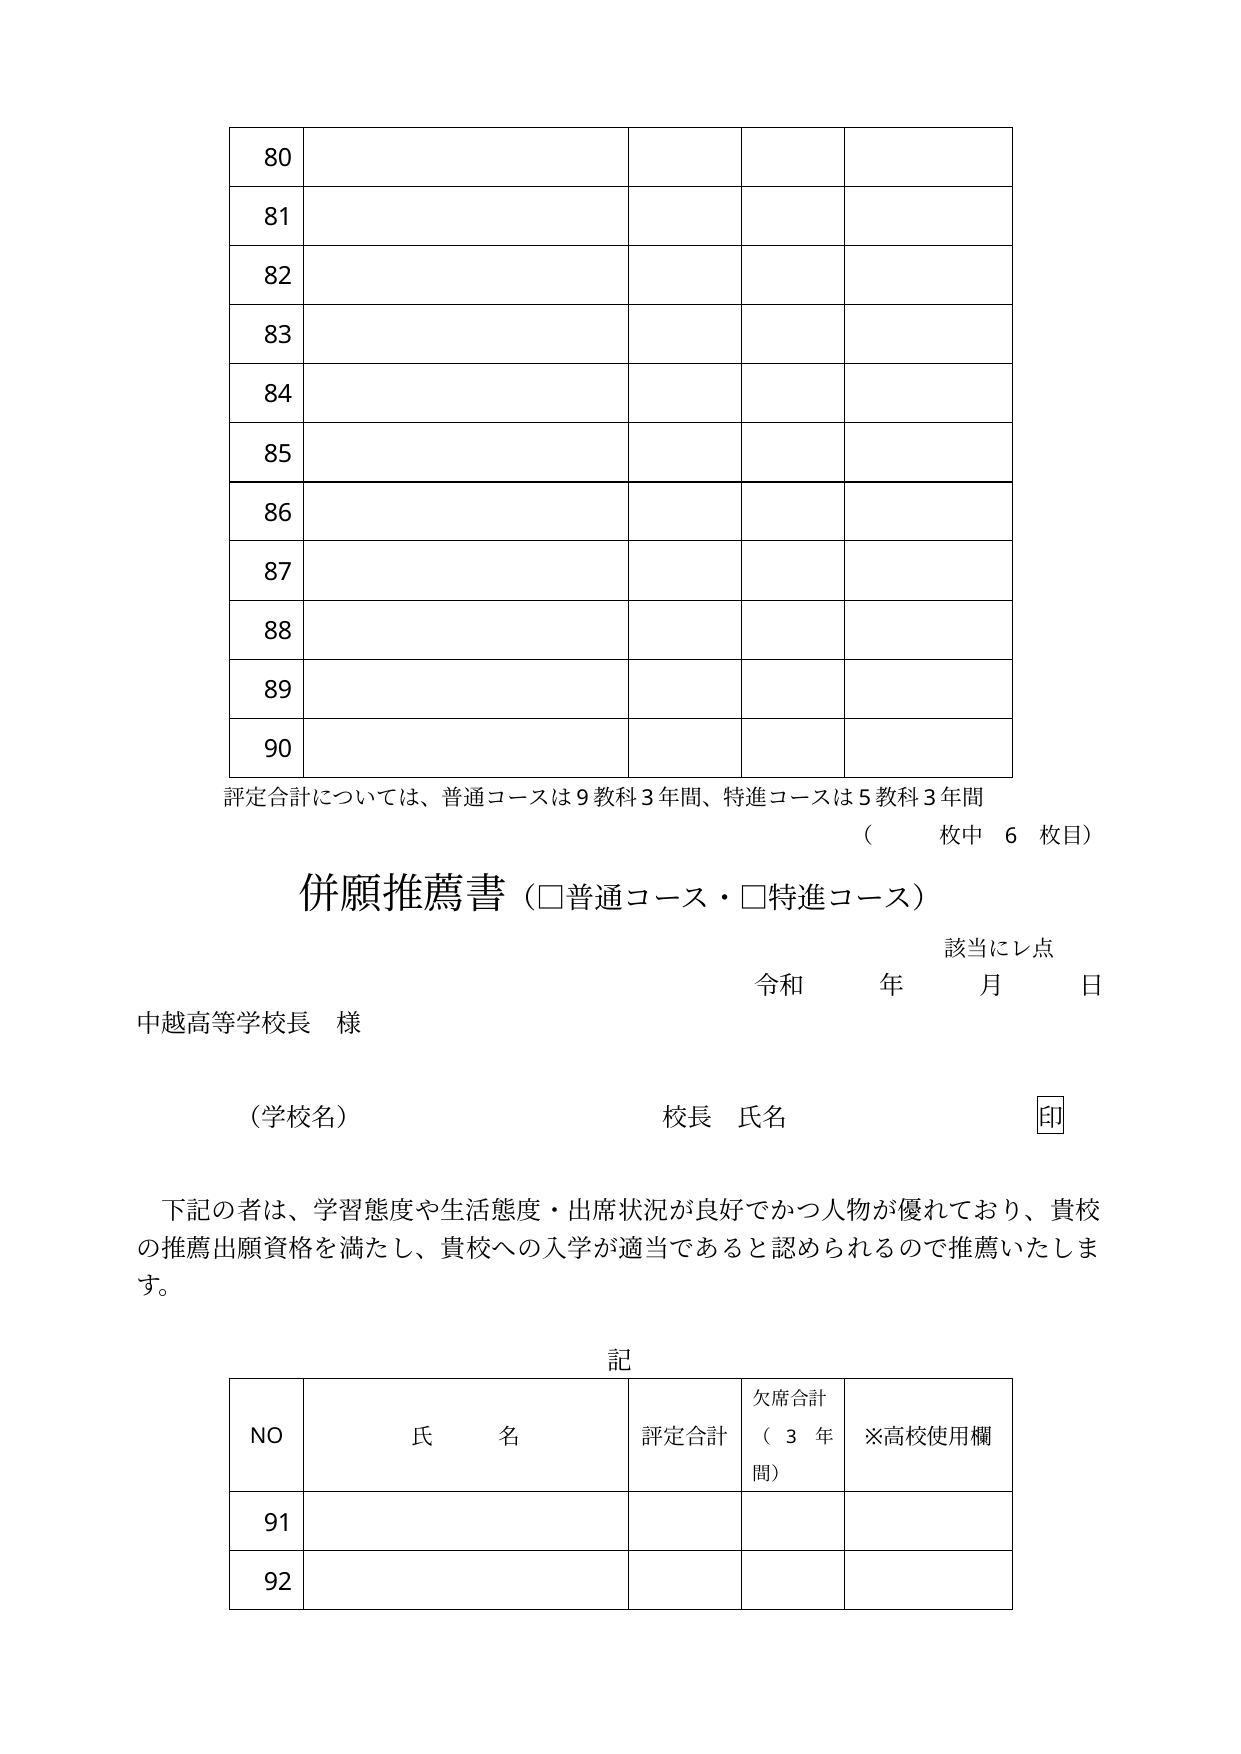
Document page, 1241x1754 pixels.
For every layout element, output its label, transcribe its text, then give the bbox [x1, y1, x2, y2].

table_cell [845, 541, 1012, 599]
table_cell [845, 1492, 1012, 1550]
table_cell 81 [230, 187, 303, 245]
table_header ※高校使用欄 [845, 1379, 1012, 1491]
table_cell [629, 364, 741, 422]
table_cell [742, 719, 844, 777]
table_cell [742, 423, 844, 481]
table_cell 84 [230, 364, 303, 422]
table_cell 92 [230, 1551, 303, 1609]
table_cell [304, 1492, 628, 1550]
text 下記の者は、学習態度や生活態度・出席状況が良好でかつ人物が優れており、貴校の推薦出願資格を満たし、貴校への入学が適当であると認められるので推薦いたします。 [136, 1190, 1104, 1303]
table_cell [304, 423, 628, 481]
subtitle 記 [136, 1340, 1104, 1378]
table_cell [845, 483, 1012, 540]
table_header 欠席合計 （3年間） [742, 1379, 844, 1491]
table_cell [629, 187, 741, 245]
table_header 氏 名 [304, 1379, 628, 1491]
table_cell [742, 1551, 844, 1609]
table_cell [845, 364, 1012, 422]
table_cell [845, 601, 1012, 658]
table_cell [742, 541, 844, 599]
table_cell [629, 601, 741, 658]
text 令和 年 月 日 [136, 965, 1104, 1003]
table_cell 89 [230, 660, 303, 718]
table_cell 86 [230, 483, 303, 540]
table_cell [304, 187, 628, 245]
table_cell [629, 541, 741, 599]
table_cell [742, 128, 844, 186]
table_cell [845, 423, 1012, 481]
table_cell [742, 364, 844, 422]
table_cell [742, 1492, 844, 1550]
table_cell 83 [230, 305, 303, 363]
text 評定合計については、普通コースは9教科3年間、特進コースは5教科3年間 [136, 778, 1061, 815]
table_cell 88 [230, 601, 303, 658]
table_cell [304, 541, 628, 599]
table_cell [845, 187, 1012, 245]
table_cell [742, 187, 844, 245]
table_cell [629, 305, 741, 363]
table_cell 87 [230, 541, 303, 599]
table_cell [629, 128, 741, 186]
table_cell [742, 483, 844, 540]
table_cell [845, 128, 1012, 186]
table_cell [304, 483, 628, 540]
table_cell [304, 305, 628, 363]
table_cell [629, 660, 741, 718]
table_cell [629, 423, 741, 481]
table_cell [304, 128, 628, 186]
table_cell [304, 719, 628, 777]
table_cell 80 [230, 128, 303, 186]
table_cell [304, 660, 628, 718]
table_cell [742, 305, 844, 363]
table_cell [742, 246, 844, 304]
text 中越高等学校長 様 [136, 1003, 1104, 1040]
text 併願推薦書（□普通コース・□特進コース） [136, 853, 1104, 928]
table_cell [845, 660, 1012, 718]
table_cell [304, 364, 628, 422]
table_cell 82 [230, 246, 303, 304]
table_cell [629, 246, 741, 304]
table_cell [304, 1551, 628, 1609]
table_cell [304, 246, 628, 304]
table_cell [845, 719, 1012, 777]
table_header 評定合計 [629, 1379, 741, 1491]
table_cell [629, 1492, 741, 1550]
table_cell [629, 719, 741, 777]
table_cell [629, 1551, 741, 1609]
text （学校名） 校長 氏名 印 [136, 1078, 1104, 1153]
table_cell 91 [230, 1492, 303, 1550]
table_cell [742, 601, 844, 658]
text 該当にレ点 [136, 928, 1104, 965]
table_cell [845, 305, 1012, 363]
table_cell [845, 246, 1012, 304]
table_cell 85 [230, 423, 303, 481]
text （ 枚中 6 枚目） [136, 815, 1104, 853]
table_cell [304, 601, 628, 658]
table_cell [845, 1551, 1012, 1609]
table_cell [742, 660, 844, 718]
table_header NO [230, 1379, 303, 1491]
table_cell [629, 483, 741, 540]
table_cell 90 [230, 719, 303, 777]
